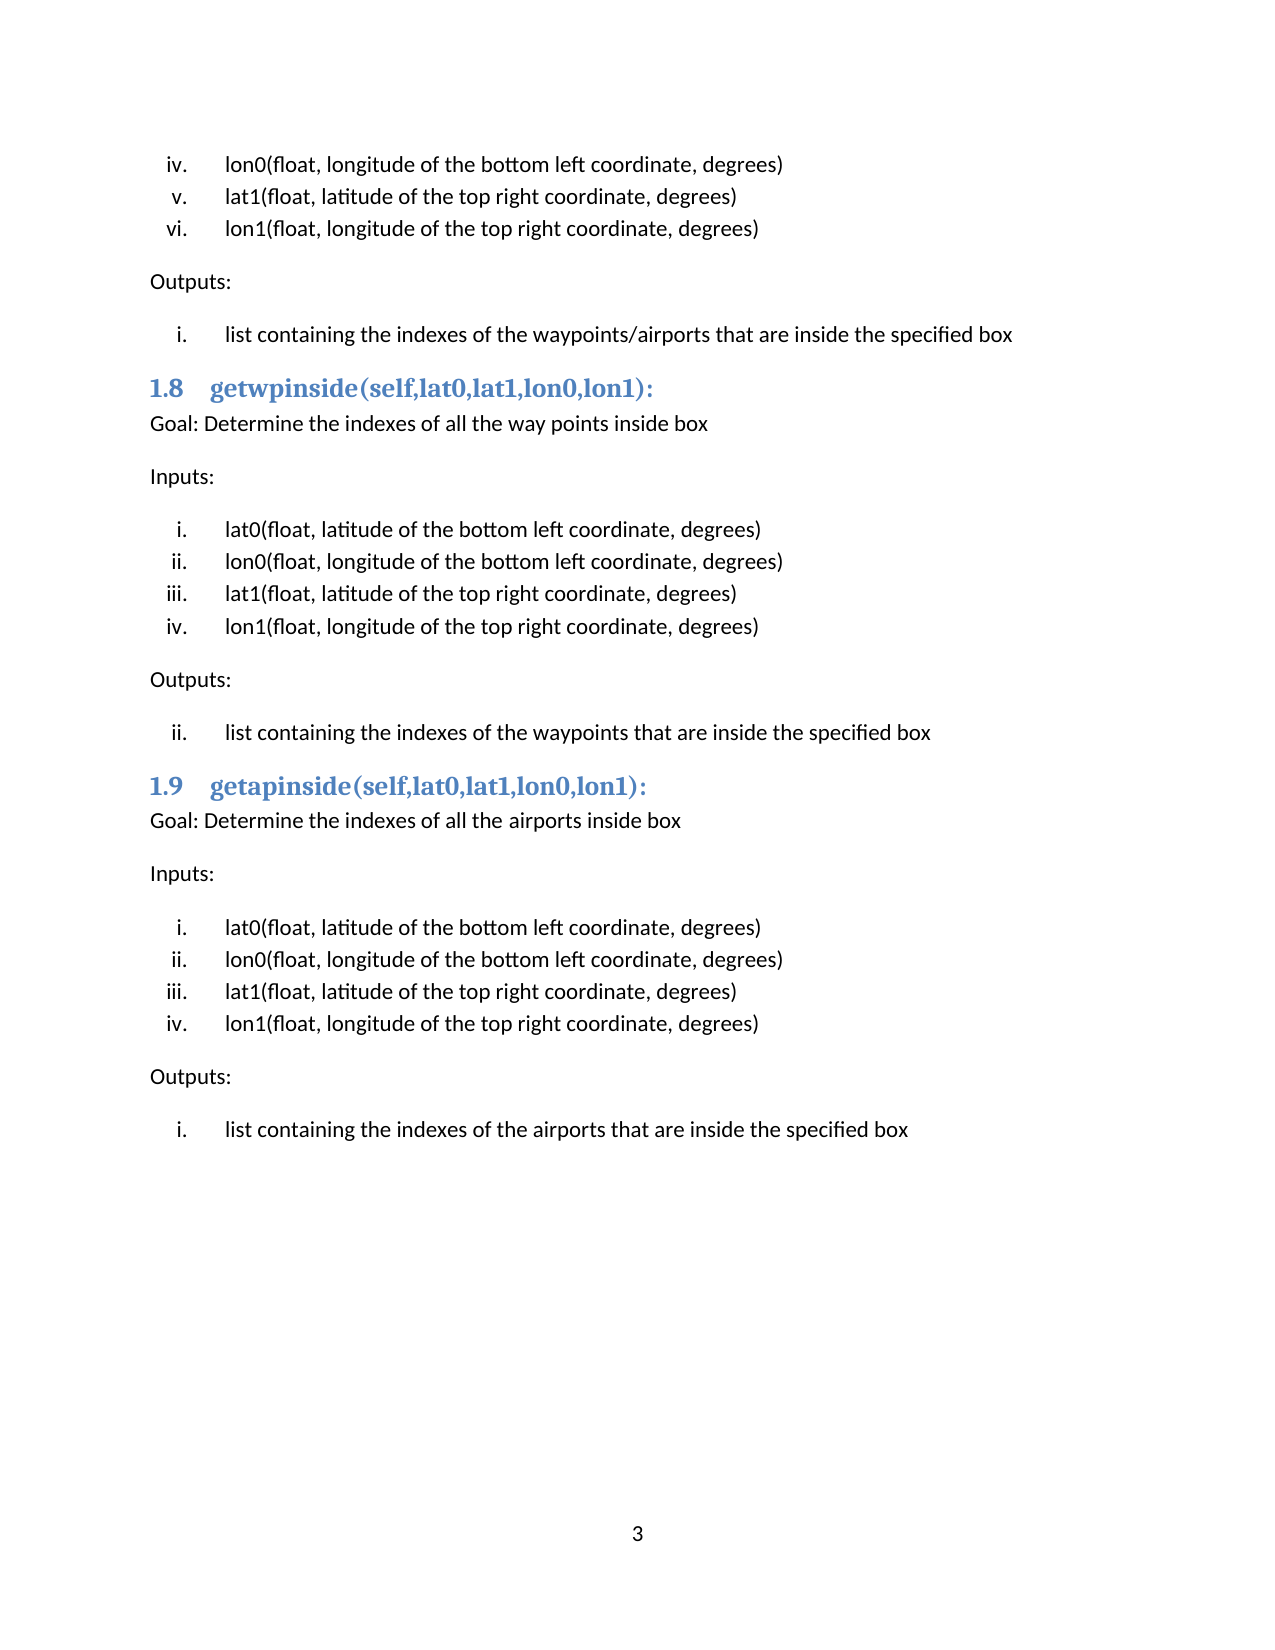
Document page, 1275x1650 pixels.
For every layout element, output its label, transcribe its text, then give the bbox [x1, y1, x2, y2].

list lon0(float, longitude of the bottom left coordinate, degrees) [187, 547, 1125, 575]
text Inputs: [150, 462, 1125, 490]
list list containing the indexes of the airports that are inside the specified box [187, 1115, 1125, 1143]
list lat1(float, latitude of the top right coordinate, degrees) [187, 579, 1125, 608]
text Outputs: [150, 267, 1125, 295]
text Outputs: [150, 1062, 1125, 1090]
list lon1(float, longitude of the top right coordinate, degrees) [187, 612, 1125, 640]
list lat0(float, latitude of the bottom left coordinate, degrees) [187, 913, 1125, 941]
text Goal: Determine the indexes of all the airports inside box [150, 807, 1125, 834]
list lat0(float, latitude of the bottom left coordinate, degrees) [187, 515, 1125, 543]
list lon0(float, longitude of the bottom left coordinate, degrees) [187, 945, 1125, 973]
list lat1(float, latitude of the top right coordinate, degrees) [187, 182, 1125, 210]
subtitle getapinside(self,lat0,lat1,lon0,lon1): [150, 771, 1125, 802]
list list containing the indexes of the waypoints that are inside the specified box [187, 718, 1125, 746]
list lon1(float, longitude of the top right coordinate, degrees) [187, 214, 1125, 242]
text Outputs: [150, 665, 1125, 693]
list list containing the indexes of the waypoints/airports that are inside the specified box [187, 320, 1125, 348]
list lon0(float, longitude of the bottom left coordinate, degrees) [187, 150, 1125, 178]
text Inputs: [150, 859, 1125, 888]
subtitle getwpinside(self,lat0,lat1,lon0,lon1): [150, 373, 1125, 404]
text Goal: Determine the indexes of all the way points inside box [150, 409, 1125, 437]
list lat1(float, latitude of the top right coordinate, degrees) [187, 977, 1125, 1005]
list lon1(float, longitude of the top right coordinate, degrees) [187, 1009, 1125, 1037]
